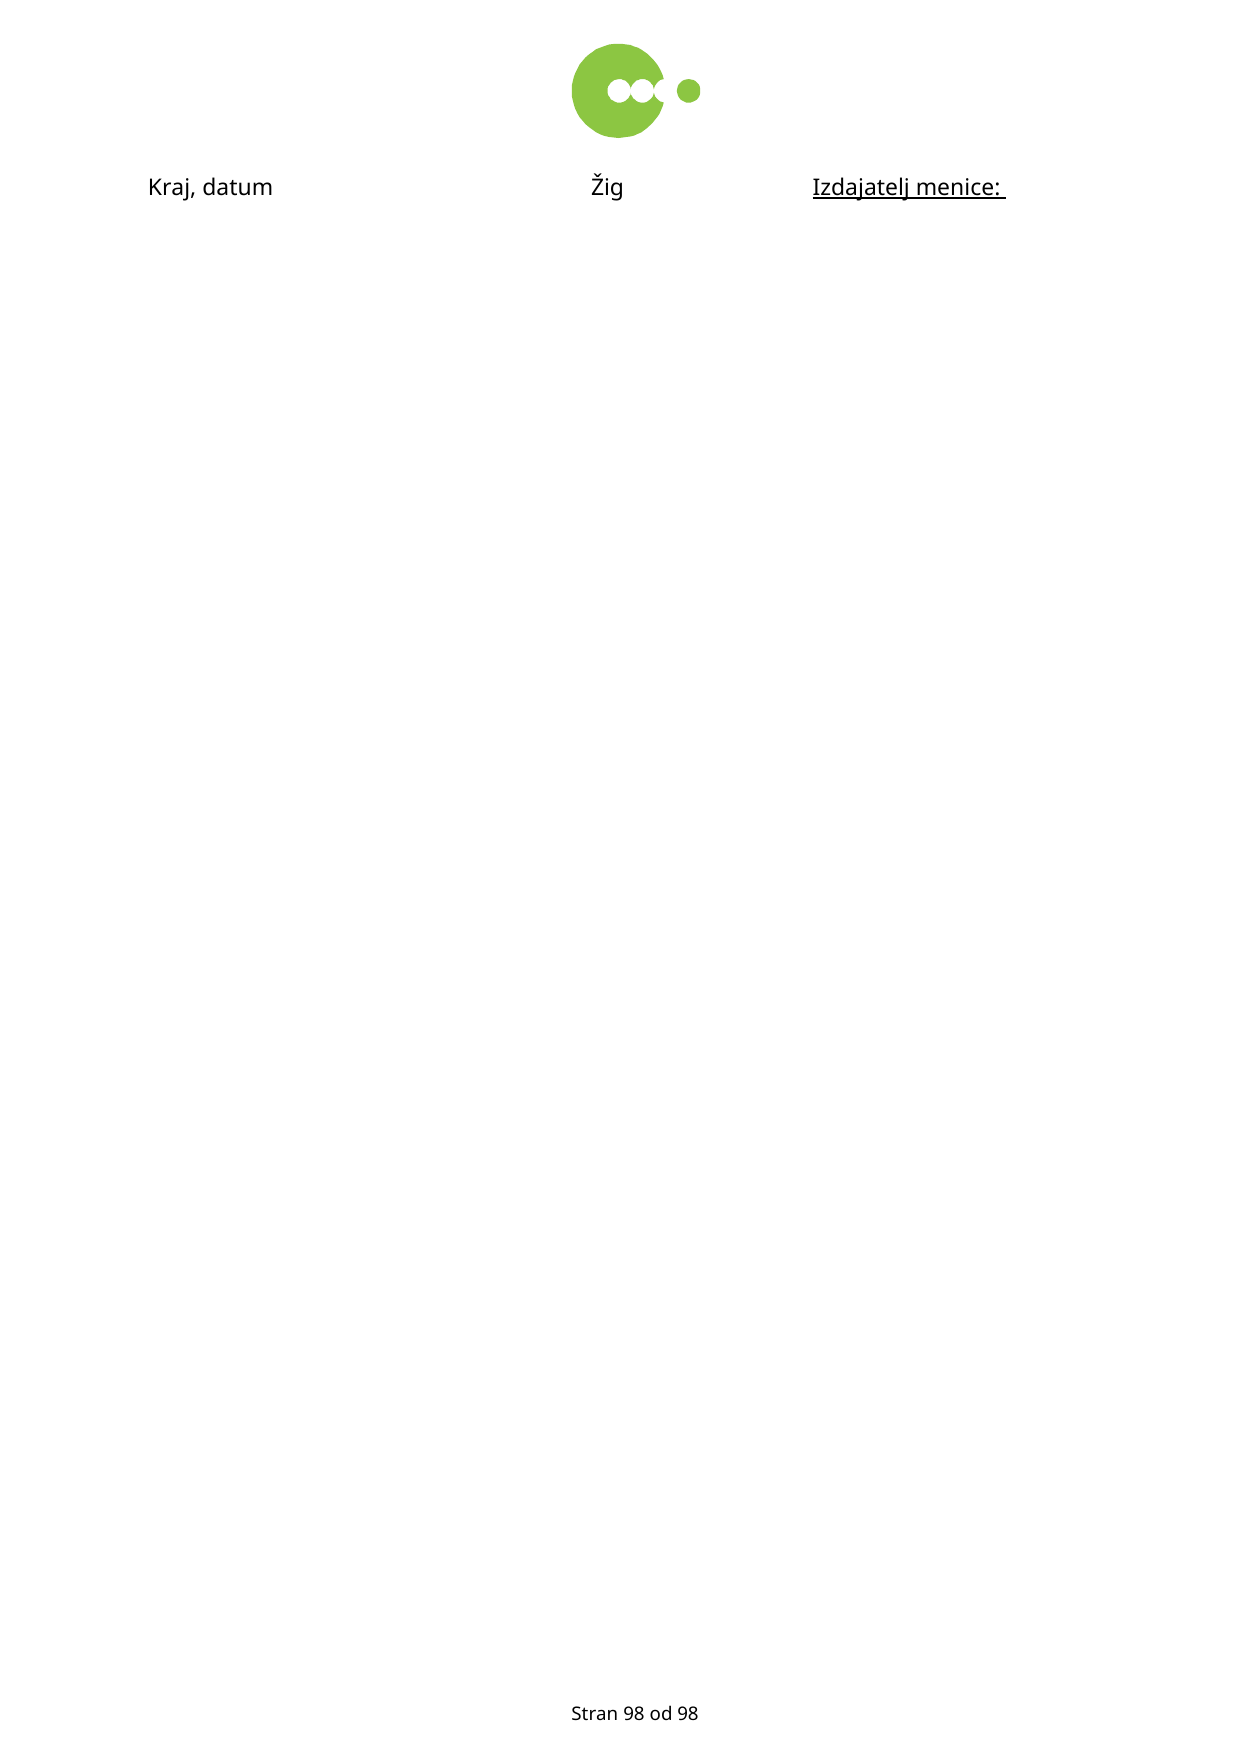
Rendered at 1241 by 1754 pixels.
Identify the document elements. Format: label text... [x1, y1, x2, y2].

text Kraj, datum Žig Izdajatelj menice: [148, 171, 1122, 202]
